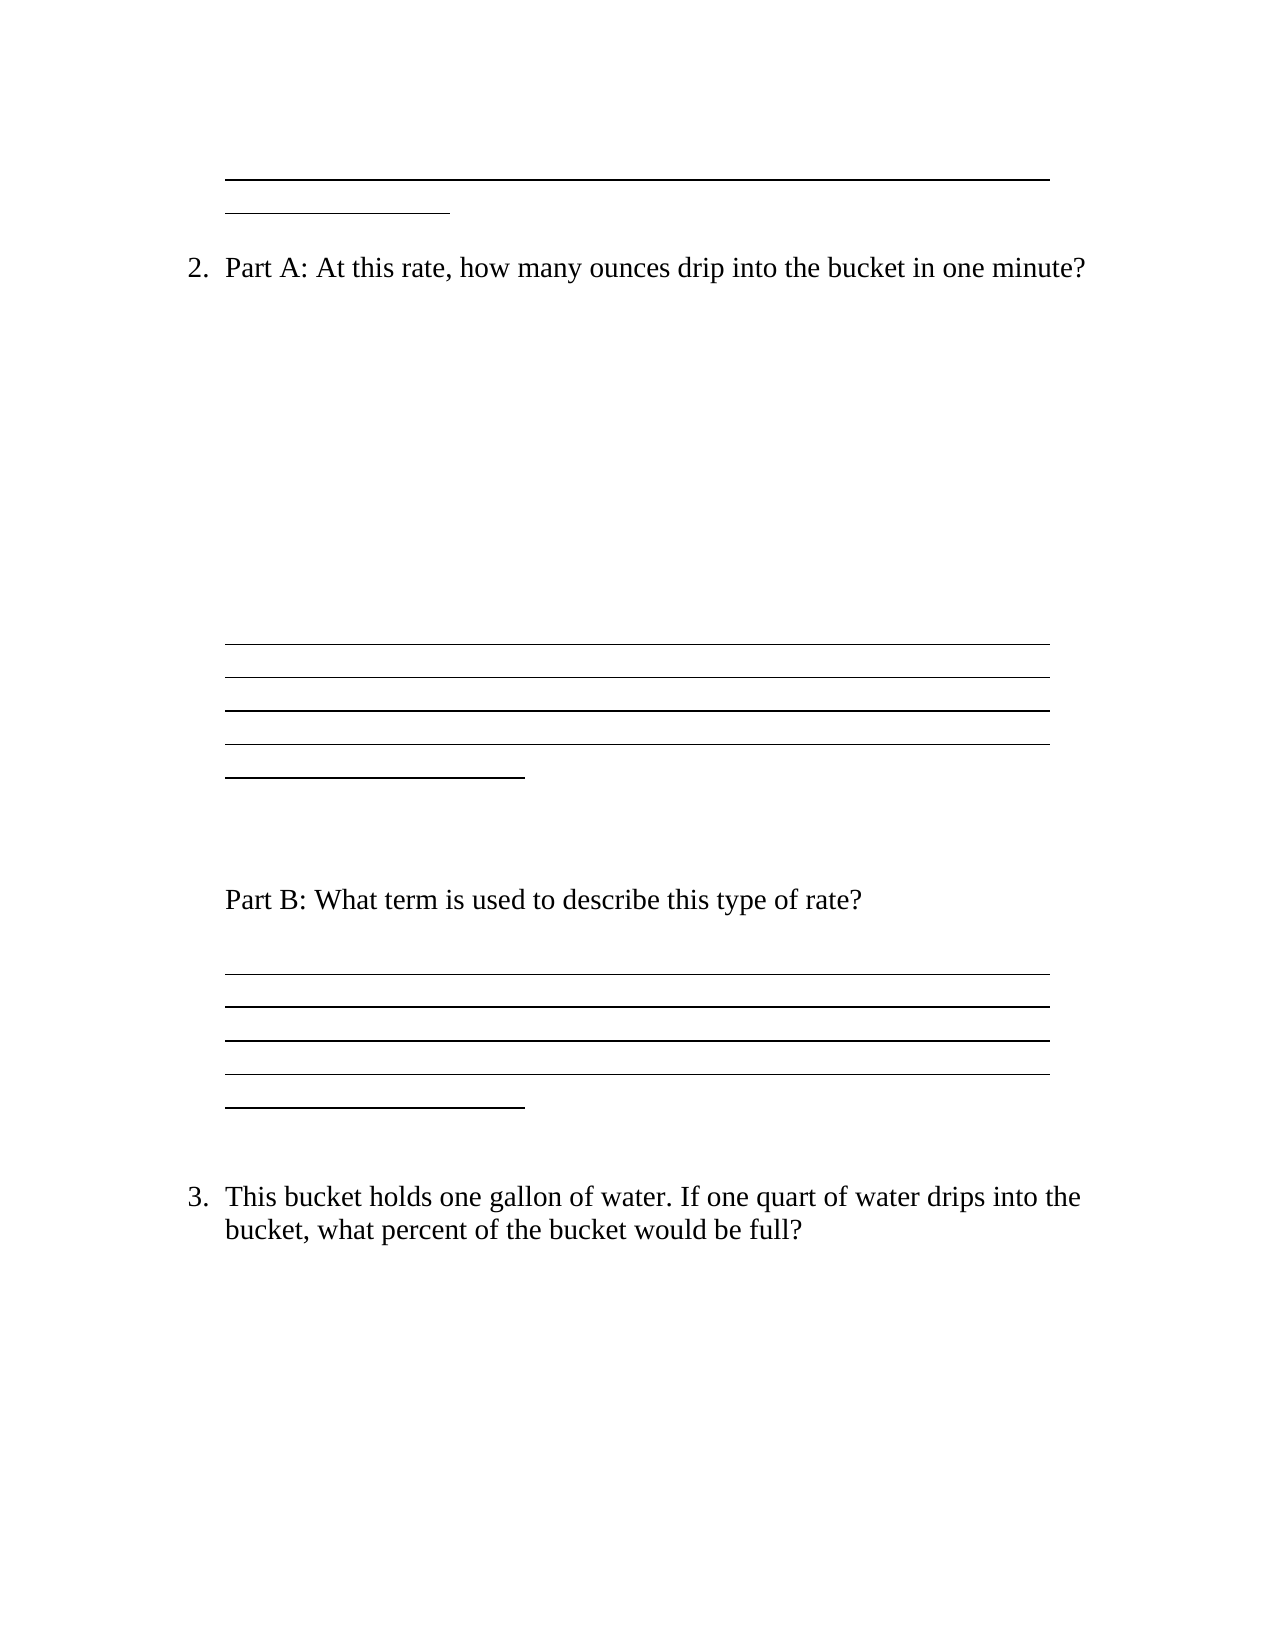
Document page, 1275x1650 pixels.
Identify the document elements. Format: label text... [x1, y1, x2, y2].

list This bucket holds one gallon of water. If one quart of water drips into the bucket, what percent of the bucket would be full? [187, 1179, 1125, 1246]
list Part A: At this rate, how many ounces drip into the bucket in one minute? [187, 251, 1125, 284]
list Part B: What term is used to describe this type of rate? [225, 882, 1125, 916]
